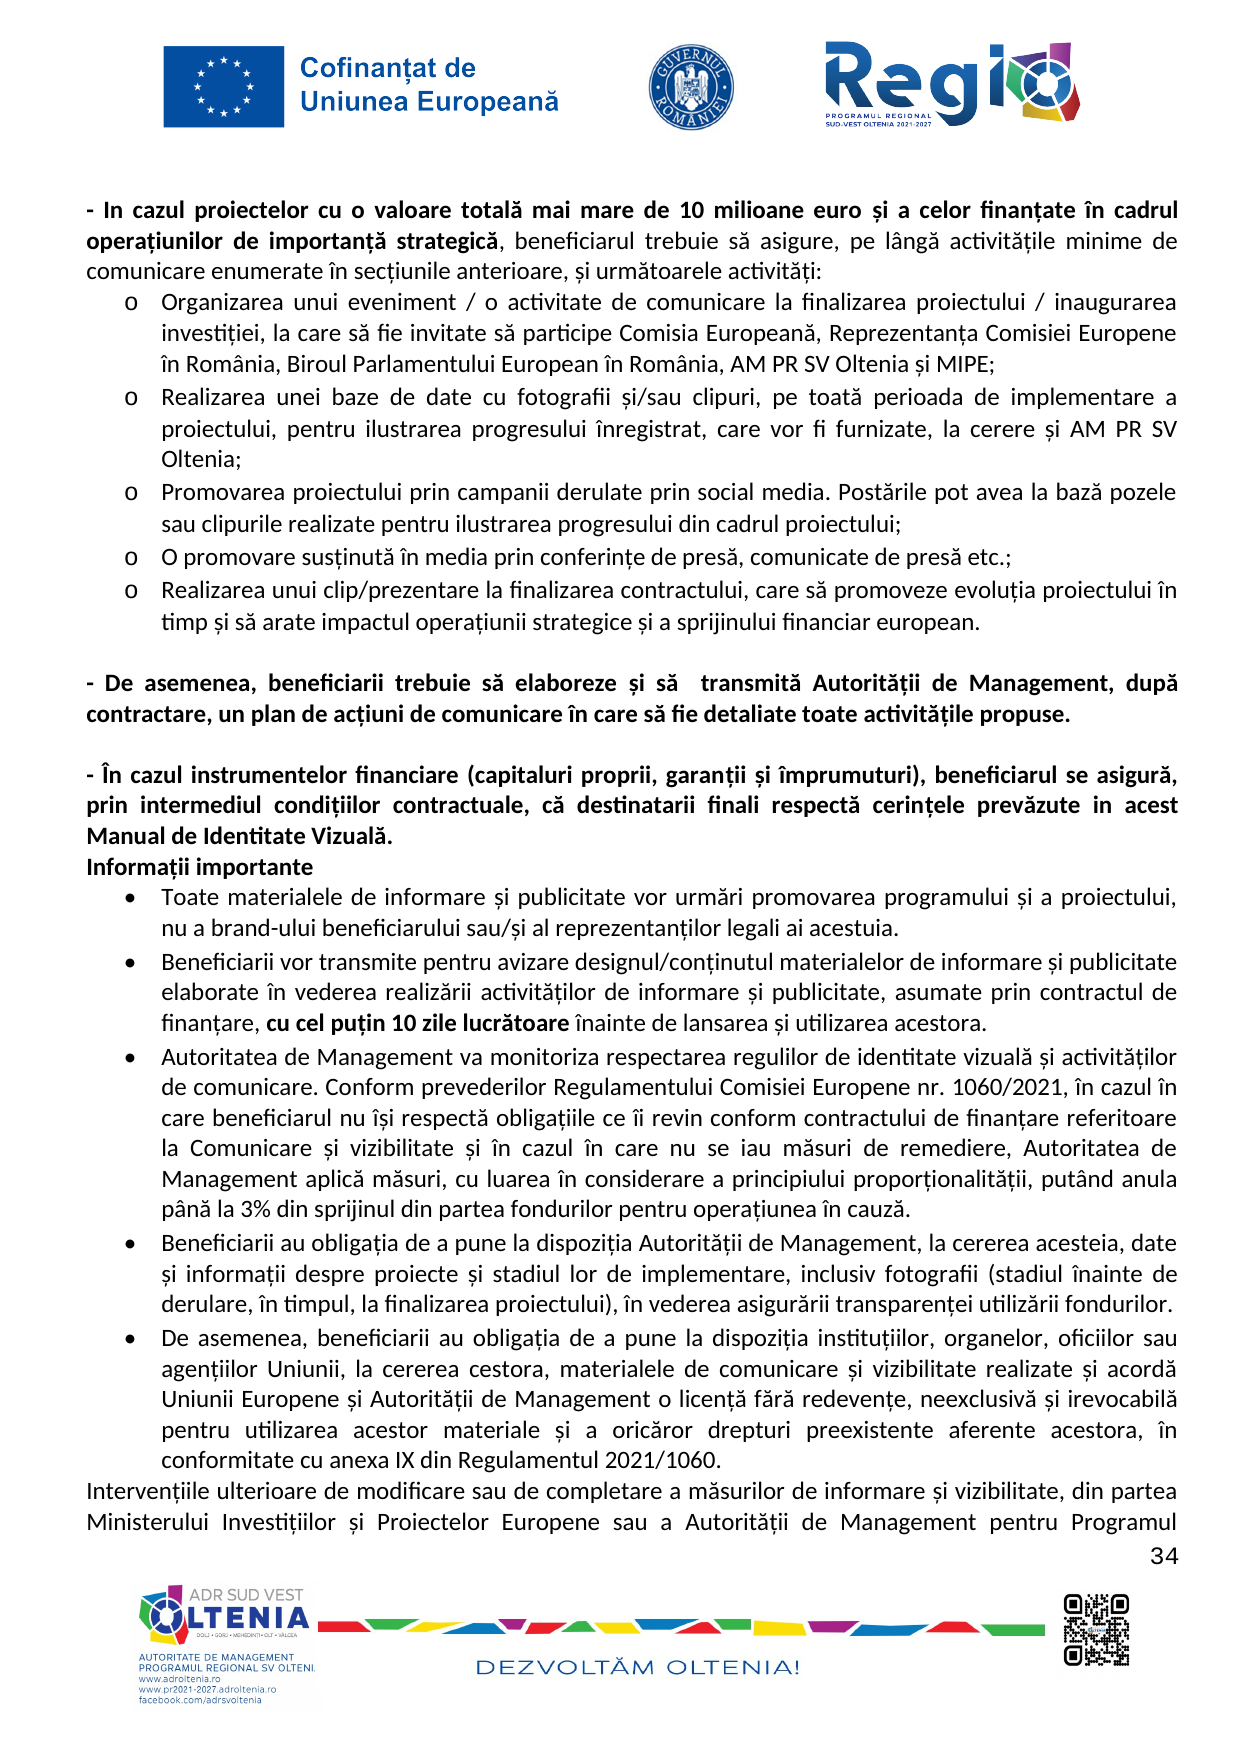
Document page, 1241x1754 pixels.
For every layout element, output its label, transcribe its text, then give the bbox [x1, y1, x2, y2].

list Beneficiarii vor transmite pentru avizare designul/conținutul materialelor de informare și publicitate elaborate în vederea realizării activităților de informare și publicitate, asumate prin contractul de finanțare, cu cel puțin 10 zile lucrătoare înainte de lansarea și utilizarea acestora. [123, 946, 1179, 1037]
picture [131, 1582, 1134, 1711]
list Toate materialele de informare și publicitate vor urmări promovarea programului și a proiectului, nu a brand-ului beneficiarului sau/și al reprezentanților legali ai acestuia. [123, 881, 1179, 942]
picture [645, 42, 739, 132]
list Autoritatea de Management va monitoriza respectarea regulilor de identitate vizuală și activităților de comunicare. Conform prevederilor Regulamentului Comisiei Europene nr. 1060/2021, în cazul în care beneficiarul nu își respectă obligațiile ce îi revin conform contractului de finanțare referitoare la Comunicare și vizibilitate și în cazul în care nu se iau măsuri de remediere, Autoritatea de Management aplică măsuri, cu luarea în considerare a principiului proporționalității, putând anula până la 3% din sprijinul din partea fondurilor pentru operațiunea în cauză. [123, 1041, 1179, 1224]
list Beneficiarii au obligația de a pune la dispoziția Autorității de Management, la cererea acesteia, date și informații despre proiecte și stadiul lor de implementare, inclusiv fotografii (stadiul înainte de derulare, în timpul, la finalizarea proiectului), în vederea asigurării transparenței utilizării fondurilor. [123, 1227, 1179, 1319]
text - De asemenea, beneficiarii trebuie să elaboreze și să transmită Autorității de Management, după contractare, un plan de acțiuni de comunicare în care să fie detaliate toate activitățile propuse. [86, 667, 1179, 728]
text - În cazul instrumentelor financiare (capitaluri proprii, garanții și împrumuturi), beneficiarul se asigură, prin intermediul condițiilor contractuale, că destinatarii finali respectă cerințele prevăzute in acest Manual de Identitate Vizuală. [86, 759, 1179, 851]
list Realizarea unei baze de date cu fotografii și/sau clipuri, pe toată perioada de implementare a proiectului, pentru ilustrarea progresului înregistrat, care vor fi furnizate, la cerere și AM PR SV Oltenia; [123, 381, 1179, 474]
picture [823, 40, 1082, 129]
list Realizarea unui clip/prezentare la finalizarea contractului, care să promoveze evoluția proiectului în timp și să arate impactul operațiunii strategice și a sprijinului financiar european. [123, 575, 1179, 637]
picture [158, 42, 561, 131]
list Organizarea unui eveniment / o activitate de comunicare la finalizarea proiectului / inaugurarea investiției, la care să fie invitate să participe Comisia Europeană, Reprezentanța Comisiei Europene în România, Biroul Parlamentului European în România, AM PR SV Oltenia și MIPE; [123, 286, 1179, 379]
list O promovare susținută în media prin conferințe de presă, comunicate de presă etc.; [123, 541, 1179, 572]
list De asemenea, beneficiarii au obligația de a pune la dispoziția instituțiilor, organelor, oficiilor sau agențiilor Uniunii, la cererea cestora, materialele de comunicare și vizibilitate realizate și acordă Uniunii Europene și Autorității de Management o licență fără redevențe, neexclusivă și irevocabilă pentru utilizarea acestor materiale și a oricăror drepturi preexistente aferente acestora, în conformitate cu anexa IX din Regulamentul 2021/1060. [123, 1323, 1179, 1475]
text Informații importante [86, 851, 1179, 881]
text - In cazul proiectelor cu o valoare totală mai mare de 10 milioane euro și a celor finanțate în cadrul operațiunilor de importanță strategică, beneficiarul trebuie să asigure, pe lângă activitățile minime de comunicare enumerate în secțiunile anterioare, și următoarele activități: [86, 194, 1179, 286]
list Promovarea proiectului prin campanii derulate prin social media. Postările pot avea la bază pozele sau clipurile realizate pentru ilustrarea progresului din cadrul proiectului; [123, 476, 1179, 538]
